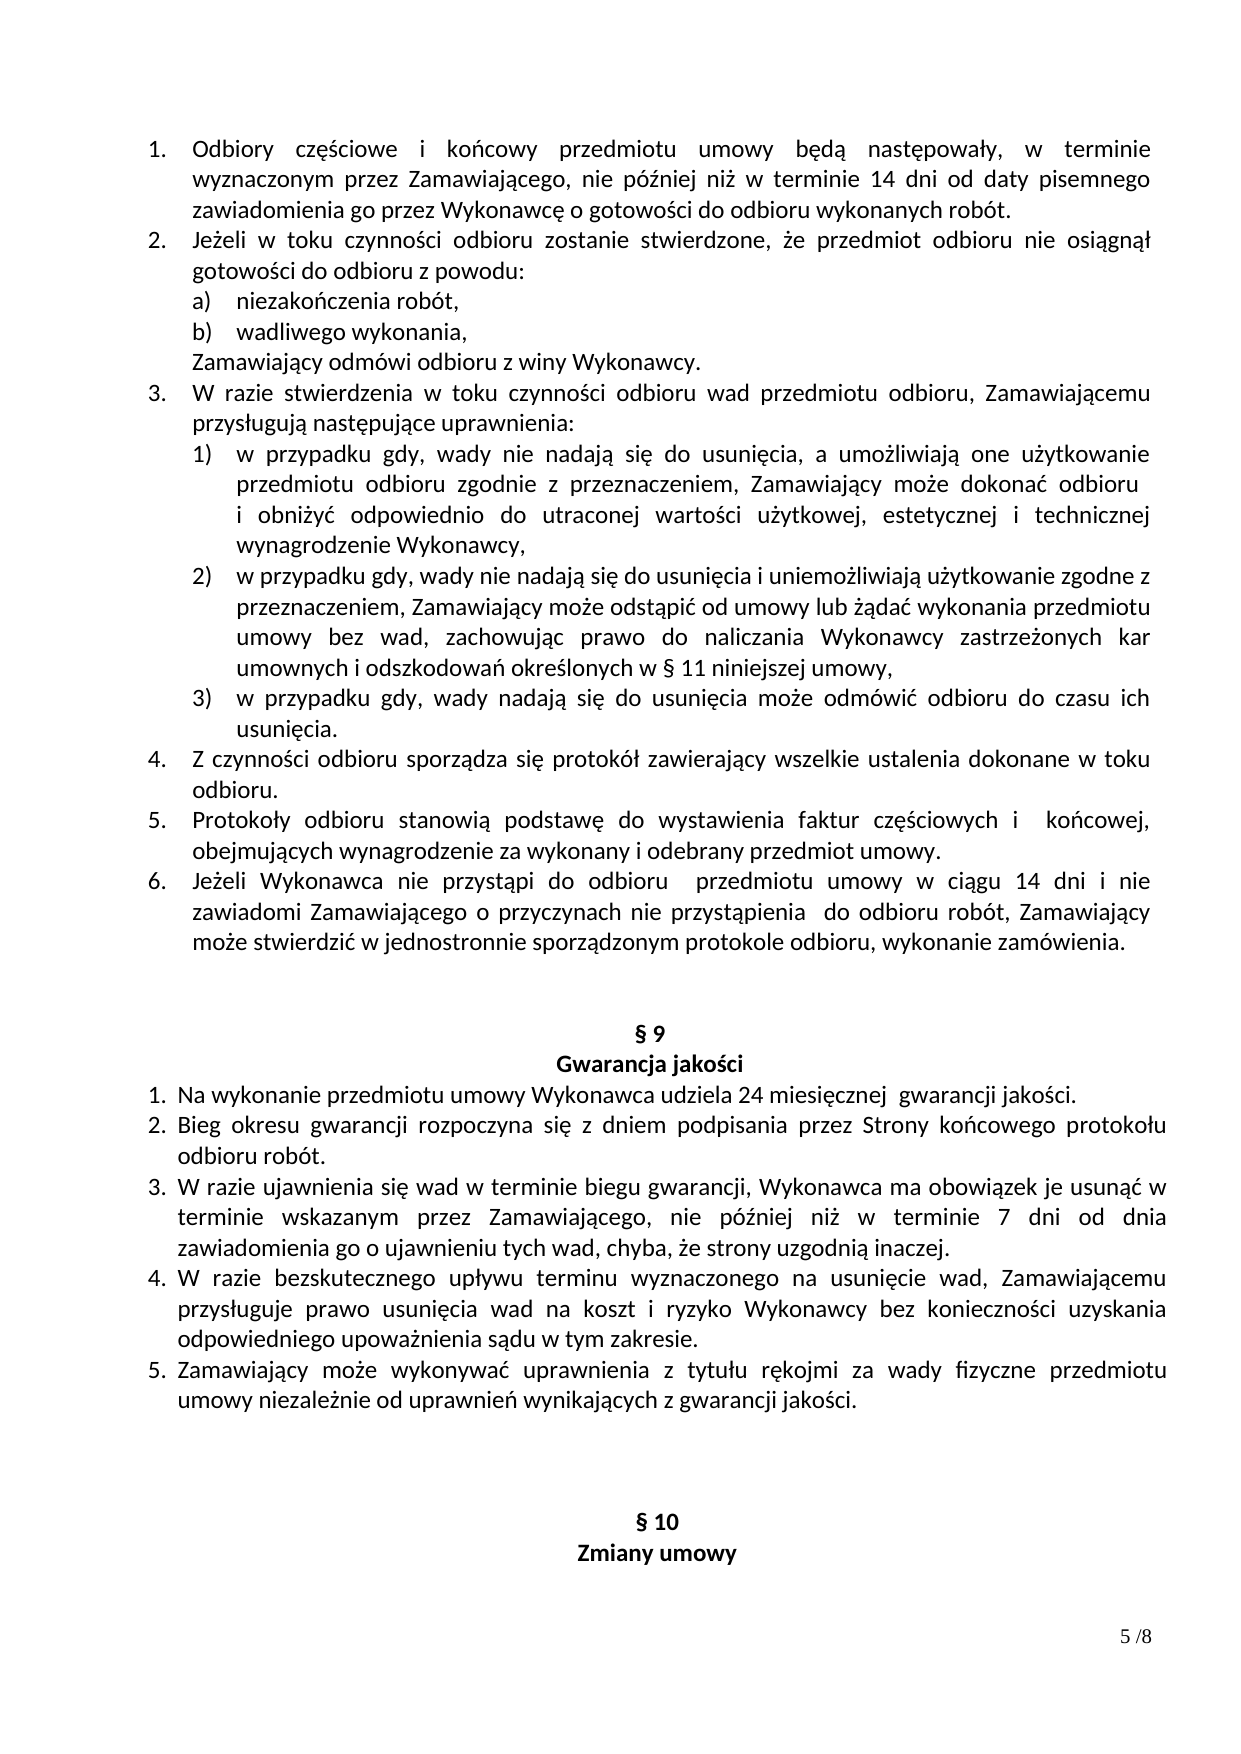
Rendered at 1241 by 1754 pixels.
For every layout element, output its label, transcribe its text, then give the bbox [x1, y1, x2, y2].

list Bieg okresu gwarancji rozpoczyna się z dniem podpisania przez Strony końcowego protokołu odbioru robót. [148, 1109, 1168, 1171]
text b) wadliwego wykonania, [192, 316, 1152, 347]
text § 9 [148, 1018, 1152, 1048]
list W razie ujawnienia się wad w terminie biegu gwarancji, Wykonawca ma obowiązek je usunąć w terminie wskazanym przez Zamawiającego, nie później niż w terminie 7 dni od dnia zawiadomienia go o ujawnieniu tych wad, chyba, że strony uzgodnią inaczej. [148, 1171, 1168, 1262]
text 5. Protokoły odbioru stanowią podstawę do wystawienia faktur częściowych i końcowej, obejmujących wynagrodzenie za wykonany i odebrany przedmiot umowy. [148, 804, 1152, 865]
text Gwarancja jakości [148, 1048, 1152, 1079]
text 3. W razie stwierdzenia w toku czynności odbioru wad przedmiotu odbioru, Zamawiającemu przysługują następujące uprawnienia: [148, 377, 1152, 438]
text a) niezakończenia robót, [192, 286, 1152, 316]
list W razie bezskutecznego upływu terminu wyznaczonego na usunięcie wad, Zamawiającemu przysługuje prawo usunięcia wad na koszt i ryzyko Wykonawcy bez konieczności uzyskania odpowiedniego upoważnienia sądu w tym zakresie. [148, 1262, 1168, 1354]
text 1) w przypadku gdy, wady nie nadają się do usunięcia, a umożliwiają one użytkowanie przedmiotu odbioru zgodnie z przeznaczeniem, Zamawiający może dokonać odbioru i obniżyć odpowiednio do utraconej wartości użytkowej, estetycznej i technicznej wynagrodzenie Wykonawcy, [192, 438, 1152, 560]
text 2. Jeżeli w toku czynności odbioru zostanie stwierdzone, że przedmiot odbioru nie osiągnął gotowości do odbioru z powodu: [148, 224, 1152, 286]
text 6. Jeżeli Wykonawca nie przystąpi do odbioru przedmiotu umowy w ciągu 14 dni i nie zawiadomi Zamawiającego o przyczynach nie przystąpienia do odbioru robót, Zamawiający może stwierdzić w jednostronnie sporządzonym protokole odbioru, wykonanie zamówienia. [148, 865, 1152, 957]
text 3) w przypadku gdy, wady nadają się do usunięcia może odmówić odbioru do czasu ich usunięcia. [192, 682, 1152, 743]
text Zmiany umowy [148, 1537, 1166, 1567]
text Zamawiający odmówi odbioru z winy Wykonawcy. [192, 347, 1152, 377]
text 4. Z czynności odbioru sporządza się protokół zawierający wszelkie ustalenia dokonane w toku odbioru. [148, 743, 1152, 804]
text § 10 [148, 1506, 1166, 1537]
list Zamawiający może wykonywać uprawnienia z tytułu rękojmi za wady fizyczne przedmiotu umowy niezależnie od uprawnień wynikających z gwarancji jakości. [148, 1354, 1168, 1415]
text 2) w przypadku gdy, wady nie nadają się do usunięcia i uniemożliwiają użytkowanie zgodne z przeznaczeniem, Zamawiający może odstąpić od umowy lub żądać wykonania przedmiotu umowy bez wad, zachowując prawo do naliczania Wykonawcy zastrzeżonych kar umownych i odszkodowań określonych w § 11 niniejszej umowy, [192, 560, 1152, 682]
list Na wykonanie przedmiotu umowy Wykonawca udziela 24 miesięcznej gwarancji jakości. [148, 1079, 1168, 1109]
text 1. Odbiory częściowe i końcowy przedmiotu umowy będą następowały, w terminie wyznaczonym przez Zamawiającego, nie później niż w terminie 14 dni od daty pisemnego zawiadomienia go przez Wykonawcę o gotowości do odbioru wykonanych robót. [148, 133, 1152, 224]
